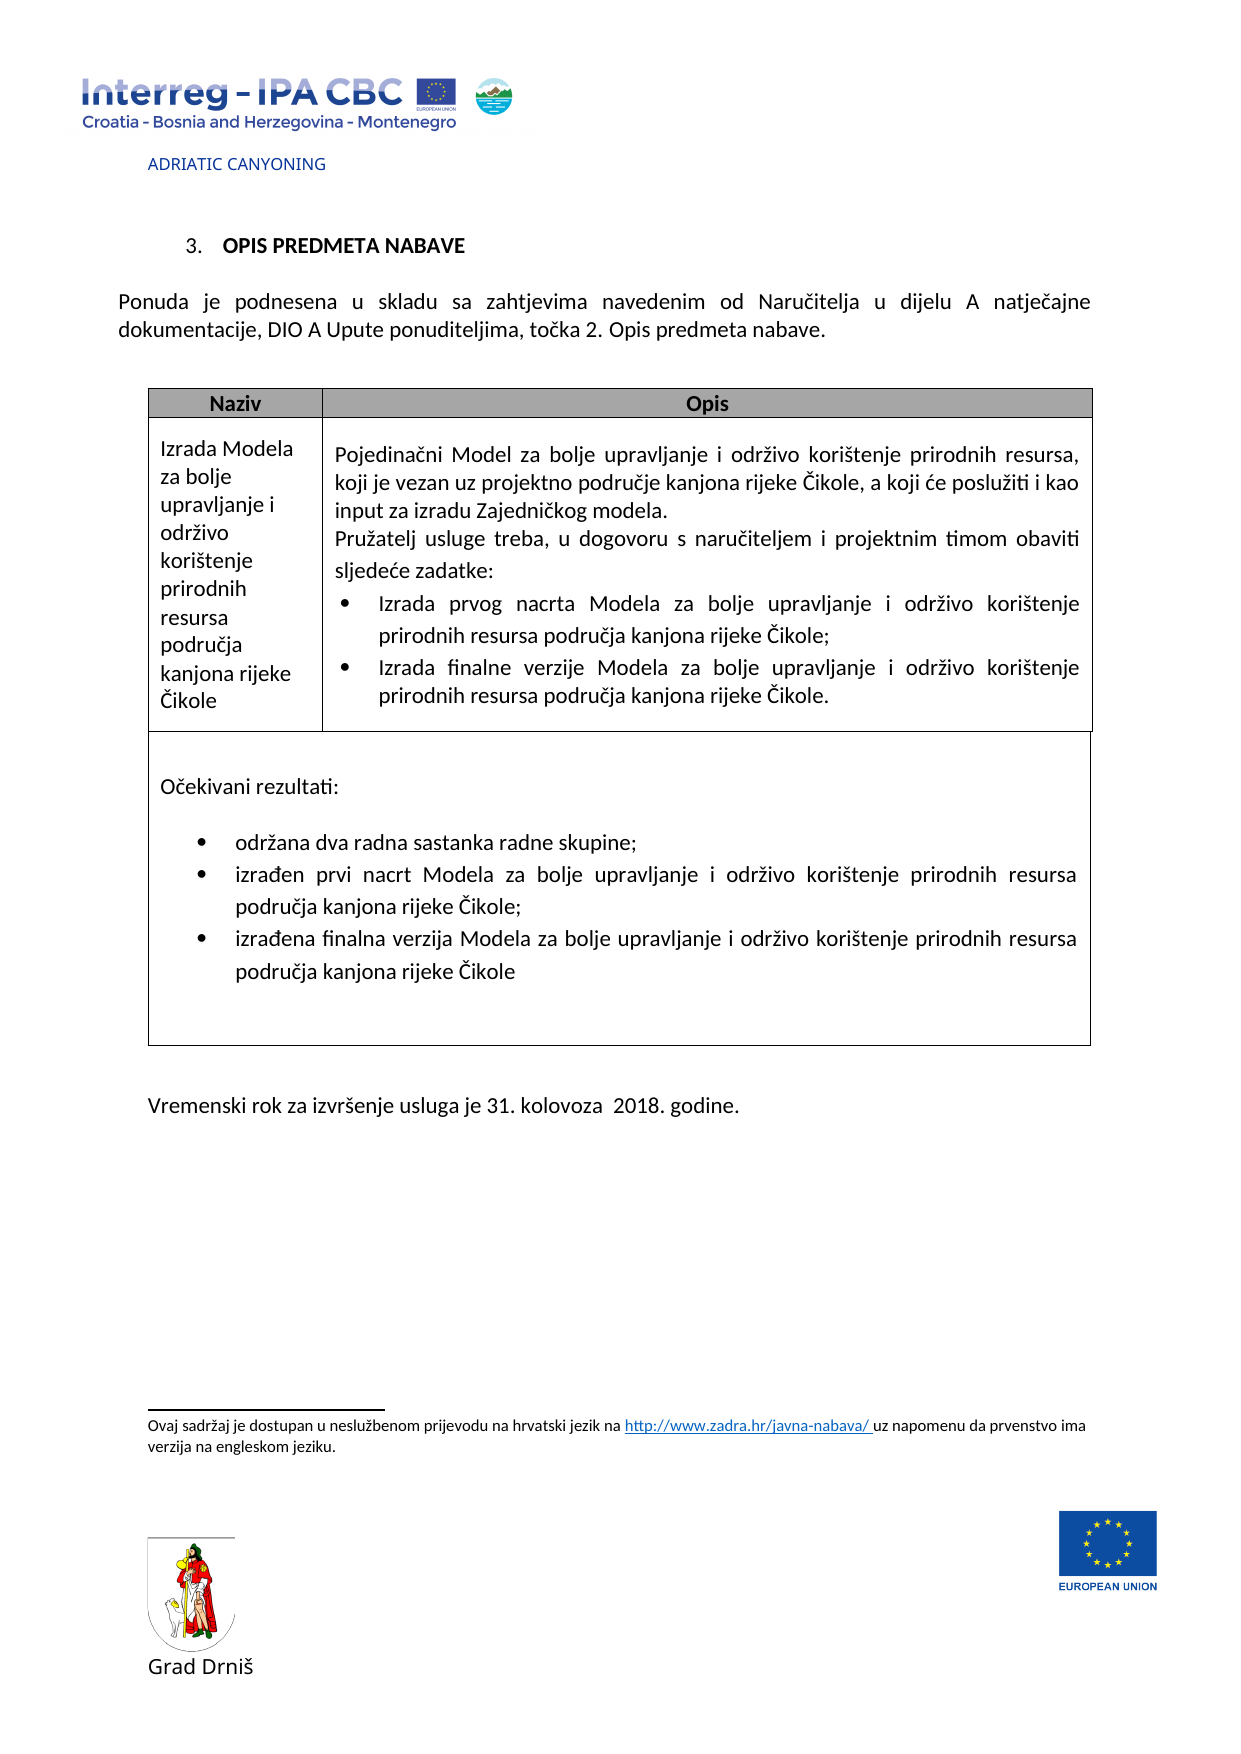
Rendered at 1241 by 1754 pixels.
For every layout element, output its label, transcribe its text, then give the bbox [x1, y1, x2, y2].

table_header Naziv [149, 389, 322, 417]
text Vremenski rok za izvršenje usluga je 31. kolovoza 2018. godine. [148, 1091, 1093, 1119]
picture [1053, 1509, 1163, 1591]
list OPIS PREDMETA NABAVE [185, 231, 1093, 259]
text Ponuda je podnesena u skladu sa zahtjevima navedenim od Naručitelja u dijelu A natječajne dokumentacije, DIO A Upute ponuditeljima, točka 2. Opis predmeta nabave. [118, 287, 1093, 343]
table_cell Pojedinačni Model za bolje upravljanje i održivo korištenje prirodnih resursa, koji je vezan uz projektno područje kanjona rijeke Čikole, a koji će poslužiti i kao input za izradu Zajedničkog modela. Pružatelj usluge treba, u dogovoru s naručiteljem i projektnim timom obaviti sljedeće zadatke: Izrada prvog nacrta Modela za bolje upravljanje i održivo korištenje prirodnih resursa područja kanjona rijeke Čikole; Izrada finalne verzije Modela za bolje upravljanje i održivo korištenje prirodnih resursa područja kanjona rijeke Čikole. [323, 418, 1092, 731]
table_header Opis [323, 389, 1092, 417]
picture [147, 1537, 235, 1652]
table_cell Izrada Modela za bolje upravljanje i održivo korištenje prirodnih resursa područja kanjona rijeke Čikole [149, 418, 322, 731]
table_cell Očekivani rezultati: održana dva radna sastanka radne skupine; izrađen prvi nacrt Modela za bolje upravljanje i održivo korištenje prirodnih resursa područja kanjona rijeke Čikole; izrađena finalna verzija Modela za bolje upravljanje i održivo korištenje prirodnih resursa područja kanjona rijeke Čikole [149, 732, 1090, 1045]
picture [62, 56, 538, 144]
